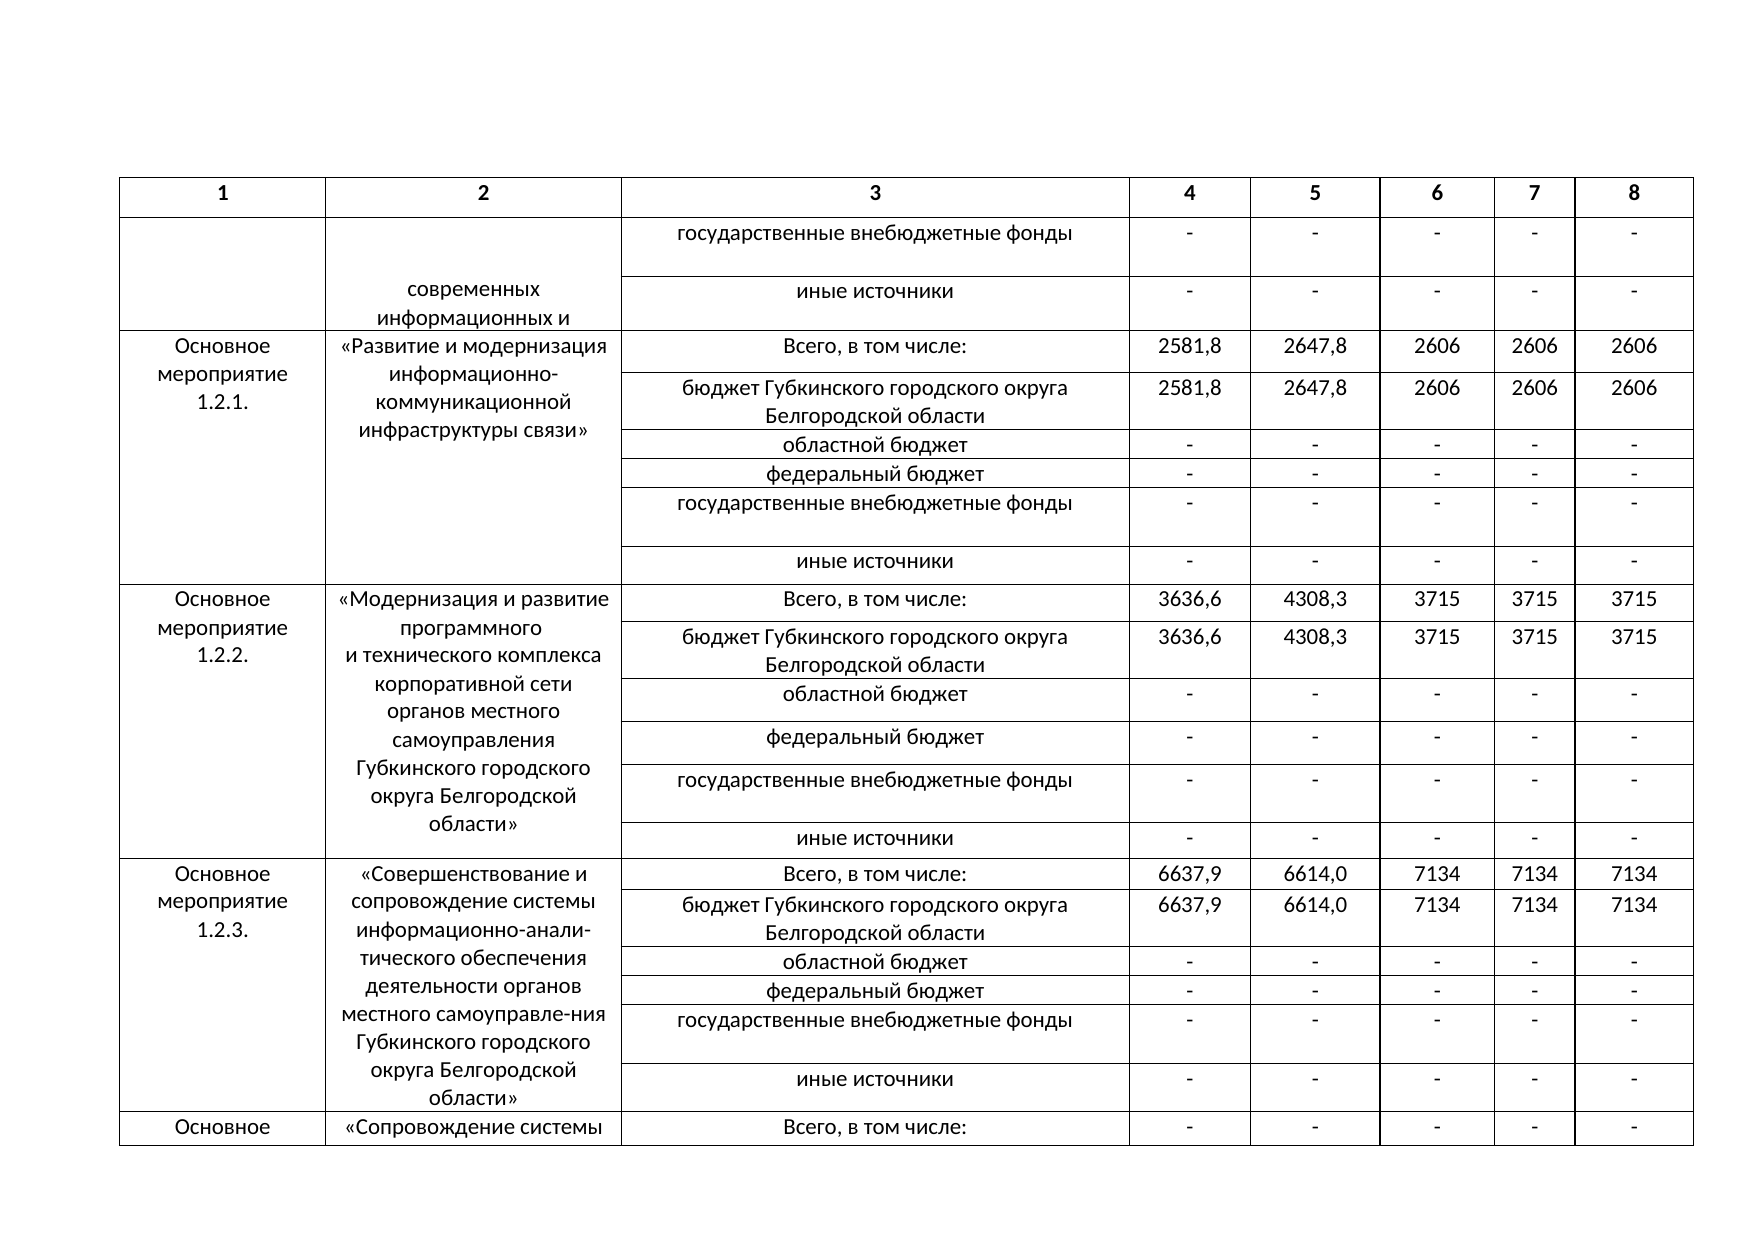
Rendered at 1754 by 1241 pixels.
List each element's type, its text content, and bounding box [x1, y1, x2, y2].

table_cell - [1130, 947, 1250, 975]
table_cell 3715 [1381, 622, 1494, 678]
table_cell 7134 [1576, 859, 1693, 889]
table_cell - [1251, 765, 1379, 822]
table_cell - [1130, 1112, 1250, 1145]
table_cell 3715 [1495, 585, 1574, 621]
table_header 4 [1130, 178, 1250, 217]
table_header 6 [1381, 178, 1494, 217]
table_cell - [1576, 218, 1693, 276]
table_cell «Развитие и модернизация информационно-коммуникационной инфраструктуры связи» [326, 331, 621, 583]
table_cell - [1251, 218, 1379, 276]
table_cell - [1251, 459, 1379, 487]
table_cell - [1130, 679, 1250, 721]
table_cell 3715 [1495, 622, 1574, 678]
table_cell - [1495, 722, 1574, 764]
table_cell - [1130, 765, 1250, 822]
table_cell - [1381, 1112, 1494, 1145]
table_cell 7134 [1495, 890, 1574, 946]
table_cell областной бюджет [622, 679, 1129, 721]
table_cell - [1251, 823, 1379, 858]
table_cell - [1495, 430, 1574, 458]
table_cell - [1576, 488, 1693, 546]
table_cell - [1381, 277, 1494, 330]
table_cell государственные внебюджетные фонды [622, 218, 1129, 276]
table_cell - [1495, 218, 1574, 276]
table_cell 2606 [1576, 373, 1693, 429]
table_cell - [1381, 1064, 1494, 1111]
table_header 8 [1576, 178, 1693, 217]
table_cell Всего, в том числе: [622, 585, 1129, 621]
table_cell - [1381, 459, 1494, 487]
table_cell - [1251, 976, 1379, 1004]
table_cell областной бюджет [622, 430, 1129, 458]
table_cell - [1495, 488, 1574, 546]
table_cell 4308,3 [1251, 622, 1379, 678]
table_cell - [1576, 679, 1693, 721]
table_cell 2581,8 [1130, 331, 1250, 372]
table_cell - [1130, 823, 1250, 858]
table_cell - [1251, 1112, 1379, 1145]
table_header 1 [120, 178, 325, 217]
table_cell - [1251, 430, 1379, 458]
table_cell иные источники [622, 547, 1129, 583]
table_cell бюджет Губкинского городского округа Белгородской области [622, 373, 1129, 429]
table_cell 6637,9 [1130, 859, 1250, 889]
table_cell Основное мероприятие 1.2.2. [120, 585, 325, 858]
table_cell 6614,0 [1251, 859, 1379, 889]
table_cell - [1251, 722, 1379, 764]
table_cell 2606 [1495, 373, 1574, 429]
table_cell бюджет Губкинского городского округа Белгородской области [622, 890, 1129, 946]
table_cell 2647,8 [1251, 331, 1379, 372]
table_cell 7134 [1381, 890, 1494, 946]
table_cell иные источники [622, 1064, 1129, 1111]
table_cell - [1381, 430, 1494, 458]
table_cell иные источники [622, 823, 1129, 858]
table_cell - [1381, 722, 1494, 764]
table_cell областной бюджет [622, 947, 1129, 975]
table_cell Всего, в том числе: [622, 1112, 1129, 1145]
table_cell государственные внебюджетные фонды [622, 765, 1129, 822]
table_cell - [1130, 1064, 1250, 1111]
table_cell Всего, в том числе: [622, 331, 1129, 372]
table_cell 6614,0 [1251, 890, 1379, 946]
table_cell - [1495, 765, 1574, 822]
table_cell - [1130, 218, 1250, 276]
table_cell - [1130, 1005, 1250, 1063]
table_cell - [1130, 488, 1250, 546]
table_cell - [1130, 976, 1250, 1004]
table_cell Основное мероприятие 1.2.1. [120, 331, 325, 583]
table_cell 2606 [1381, 331, 1494, 372]
table_cell - [1251, 547, 1379, 583]
table_header 5 [1251, 178, 1379, 217]
table_cell - [1576, 722, 1693, 764]
table_cell - [1251, 1005, 1379, 1063]
table_cell 6637,9 [1130, 890, 1250, 946]
table_cell иные источники [622, 277, 1129, 330]
table_cell - [1576, 459, 1693, 487]
table_cell - [1495, 547, 1574, 583]
table_cell - [1130, 459, 1250, 487]
table_cell - [1495, 1005, 1574, 1063]
table_cell федеральный бюджет [622, 976, 1129, 1004]
table_cell - [1576, 947, 1693, 975]
table_cell 4308,3 [1251, 585, 1379, 621]
table_cell Основное мероприятие 1.2.3. [120, 859, 325, 1111]
table_cell - [1251, 679, 1379, 721]
table_cell - [1495, 823, 1574, 858]
table_cell - [1576, 1064, 1693, 1111]
table_cell 2606 [1576, 331, 1693, 372]
table_cell государственные внебюджетные фонды [622, 488, 1129, 546]
table_cell - [1576, 1112, 1693, 1145]
table_cell 3636,6 [1130, 622, 1250, 678]
table_cell 3636,6 [1130, 585, 1250, 621]
table_cell 7134 [1495, 859, 1574, 889]
table_cell - [1381, 823, 1494, 858]
table_cell - [1251, 277, 1379, 330]
table_cell 7134 [1576, 890, 1693, 946]
table_cell Всего, в том числе: [622, 859, 1129, 889]
table_cell - [1381, 218, 1494, 276]
table_header 7 [1495, 178, 1574, 217]
table_cell бюджет Губкинского городского округа Белгородской области [622, 622, 1129, 678]
table_cell - [1130, 277, 1250, 330]
table_cell 3715 [1576, 585, 1693, 621]
table_cell - [1251, 488, 1379, 546]
table_cell 2581,8 [1130, 373, 1250, 429]
table_cell - [1495, 679, 1574, 721]
table_cell - [1576, 765, 1693, 822]
table_cell - [1381, 679, 1494, 721]
table_cell 2606 [1495, 331, 1574, 372]
table_cell - [1381, 947, 1494, 975]
table_cell - [1381, 488, 1494, 546]
table_cell - [1251, 1064, 1379, 1111]
table_cell - [1576, 976, 1693, 1004]
table_cell федеральный бюджет [622, 459, 1129, 487]
table_cell - [1381, 547, 1494, 583]
table_cell Основное мероприятие 1.2.4. [120, 1112, 325, 1145]
table_cell - [1130, 722, 1250, 764]
table_cell - [1130, 430, 1250, 458]
table_cell «Совершенствование и сопровождение системы информационно-анали-тического обеспечения деятельности органов местного самоуправле-ния Губкинского городского округа Белгородской области» [326, 859, 621, 1111]
table_cell 7134 [1381, 859, 1494, 889]
table_cell - [1576, 1005, 1693, 1063]
table_cell 3715 [1576, 622, 1693, 678]
table_cell 2606 [1381, 373, 1494, 429]
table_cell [326, 1112, 621, 1145]
table_cell - [1495, 976, 1574, 1004]
table_cell - [1576, 823, 1693, 858]
table_cell - [1381, 1005, 1494, 1063]
table_cell «Модернизация и развитие программного и технического комплекса корпоративной сети органов местного самоуправления Губкинского городского округа Белгородской области» [326, 585, 621, 858]
table_cell - [1381, 976, 1494, 1004]
table_cell - [1251, 947, 1379, 975]
table_cell - [1576, 430, 1693, 458]
table_cell государственные внебюджетные фонды [622, 1005, 1129, 1063]
table_cell 3715 [1381, 585, 1494, 621]
table_cell - [1576, 277, 1693, 330]
table_cell - [1495, 947, 1574, 975]
table_cell - [1576, 547, 1693, 583]
table_header 3 [622, 178, 1129, 217]
table_cell - [1495, 459, 1574, 487]
table_cell - [1381, 765, 1494, 822]
table_cell - [1495, 1064, 1574, 1111]
table_cell - [1495, 1112, 1574, 1145]
table_cell федеральный бюджет [622, 722, 1129, 764]
table_cell - [1495, 277, 1574, 330]
table_cell - [1130, 547, 1250, 583]
table_cell 2647,8 [1251, 373, 1379, 429]
table_header 2 [326, 178, 621, 217]
